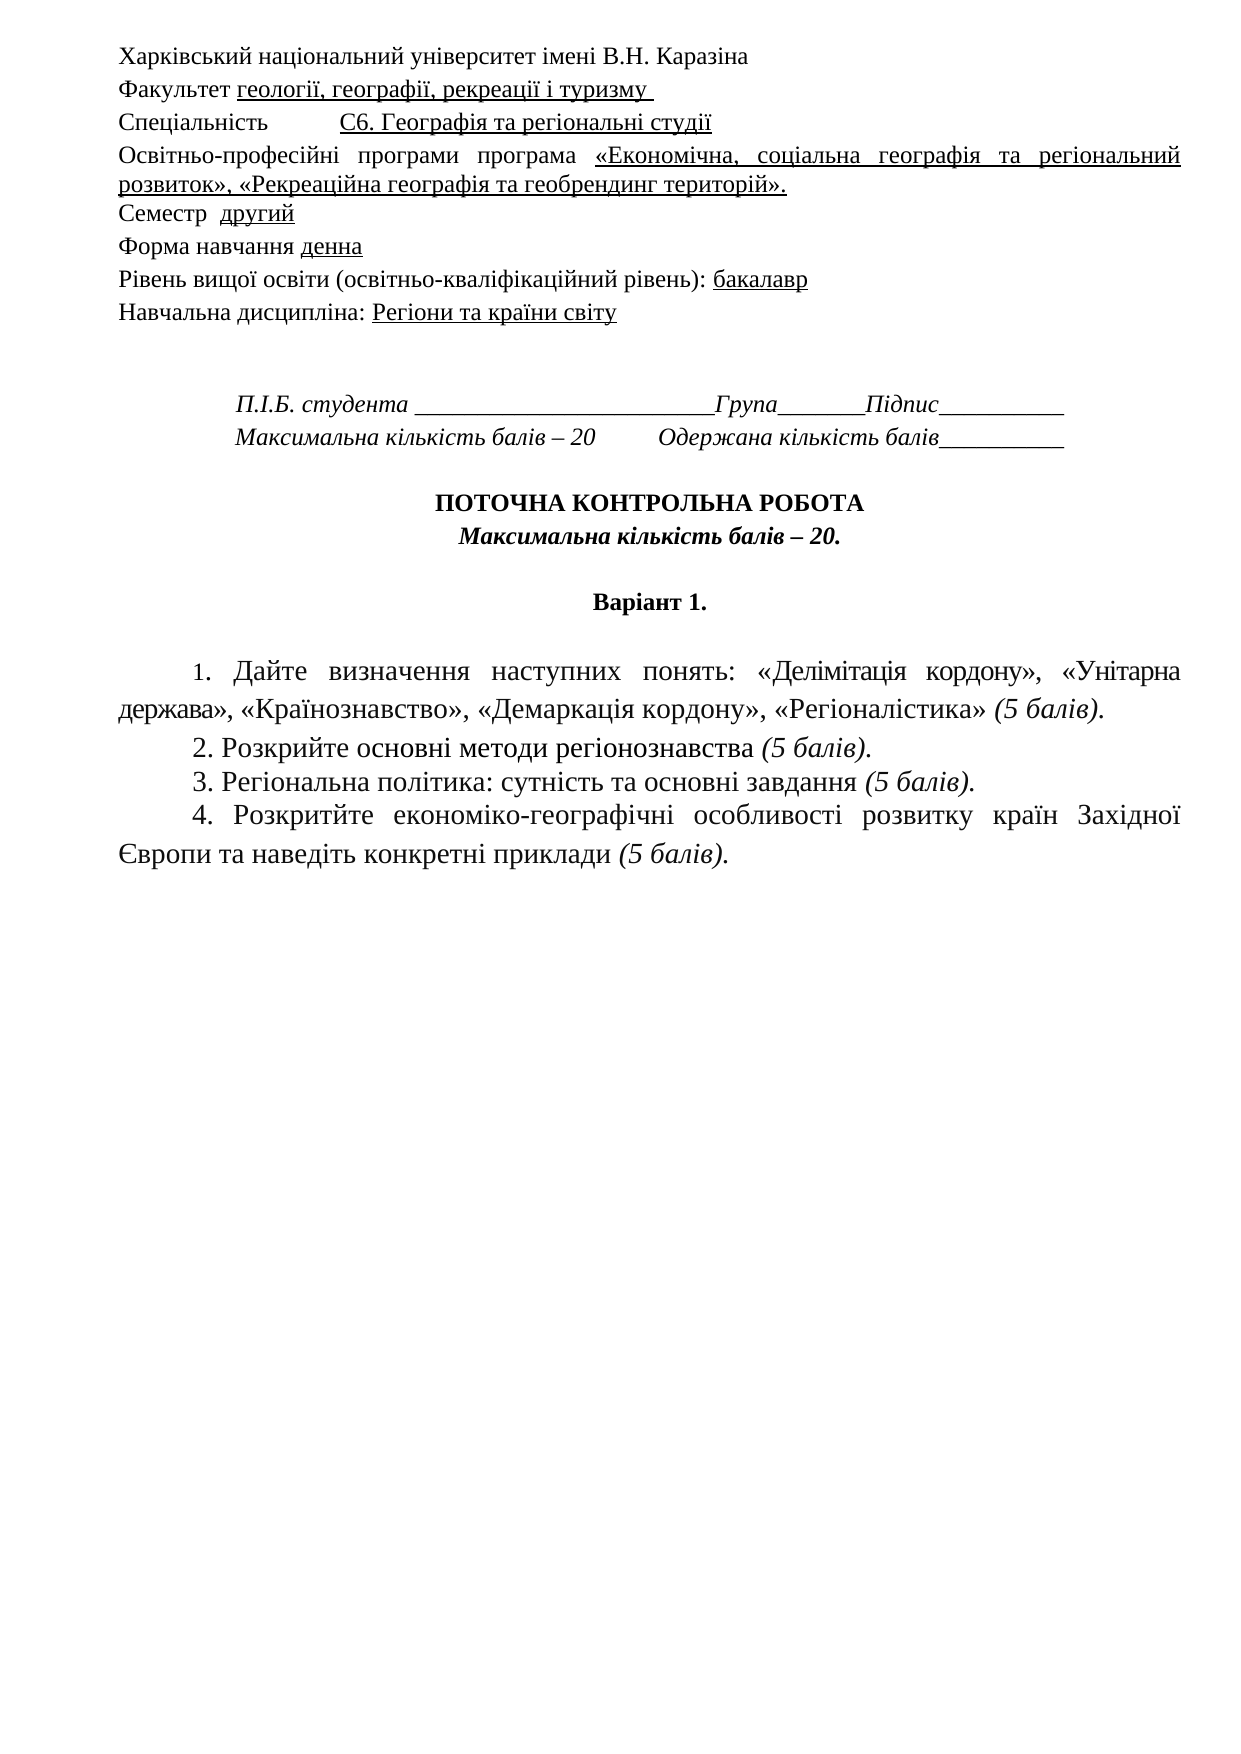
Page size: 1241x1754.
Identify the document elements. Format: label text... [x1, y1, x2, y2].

text 3. Регіональна політика: сутність та основні завдання (5 балів). [118, 764, 1181, 797]
text Харківський національний університет імені В.Н. Каразіна [118, 41, 1181, 70]
text П.І.Б. студента ________________________Група_______Підпис__________ [118, 389, 1181, 418]
text Максимальна кількість балів – 20 Одержана кількість балів__________ [118, 422, 1181, 451]
text 2. Розкрийте основні методи регіонознавства (5 балів). [118, 730, 1181, 764]
text Максимальна кількість балів – 20. [118, 521, 1181, 550]
text 1. Дайте визначення наступних понять: «Делімітація кордону», «Унітарна держава», «Країнознавство», «Демаркація кордону», «Регіоналістика» (5 балів). [118, 653, 1181, 725]
text 4. Розкритйте економіко-географічні особливості розвитку країн Західної Європи та наведіть конкретні приклади (5 балів). [118, 797, 1181, 869]
text Семестр другий [118, 198, 1181, 227]
text Форма навчання денна [118, 231, 1181, 260]
text Рівень вищої освіти (освітньо-кваліфікаційний рівень): бакалавр [118, 264, 1181, 293]
text Освітньо-професійні програми програма «Економічна, соціальна географія та регіональний розвиток», «Рекреаційна географія та геобрендинг територій». [118, 140, 1181, 198]
text Варіант 1. [118, 587, 1181, 616]
text ПОТОЧНА КОНТРОЛЬНА РОБОТА [118, 488, 1181, 517]
text Спеціальність С6. Географія та регіональні студії [118, 107, 1181, 136]
text Навчальна дисципліна: Регіони та країни світу [118, 297, 1181, 326]
text Факультет геології, географії, рекреації і туризму [118, 74, 1181, 103]
